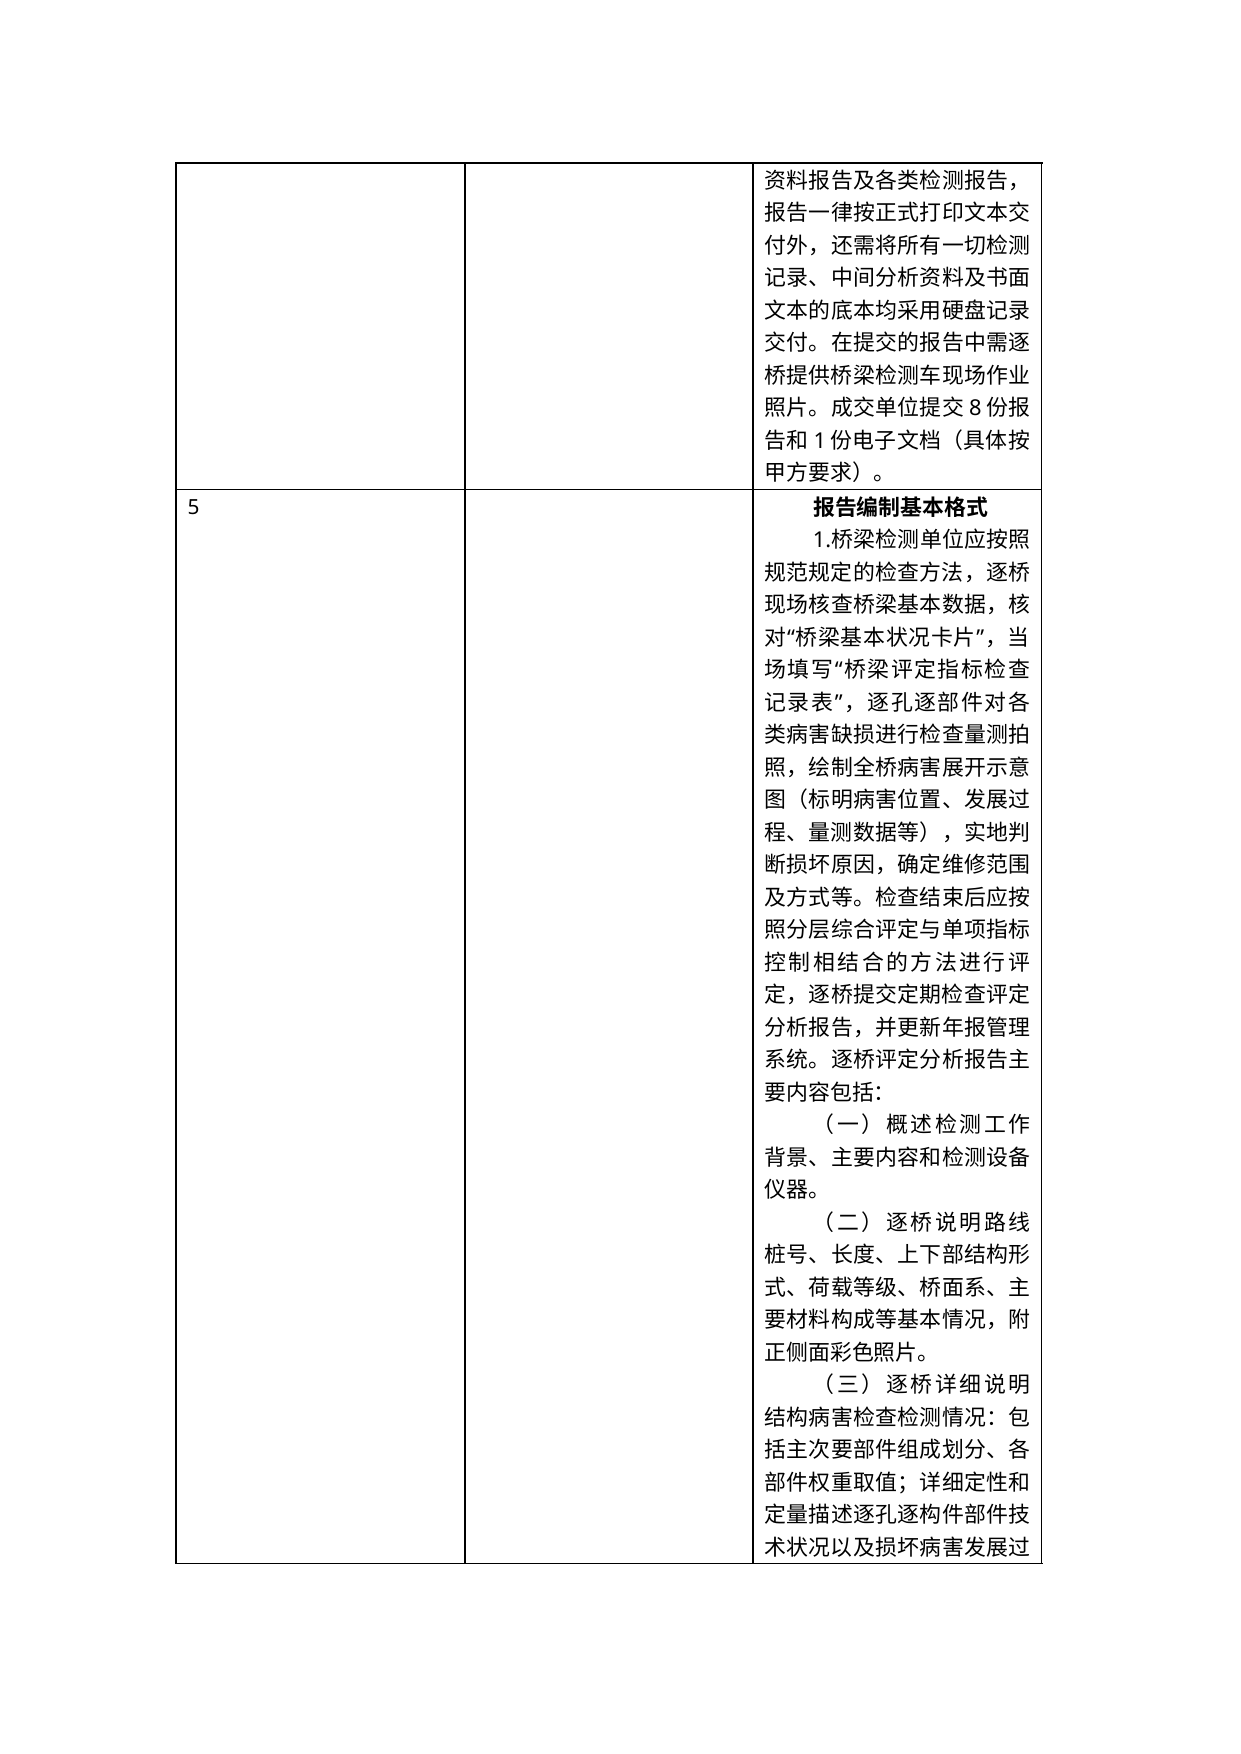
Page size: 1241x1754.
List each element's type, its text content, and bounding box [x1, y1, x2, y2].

table_cell 5 [177, 490, 464, 1563]
table_cell 4 [177, 164, 464, 488]
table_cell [754, 164, 1041, 488]
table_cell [754, 490, 1041, 1563]
table_cell [466, 164, 752, 488]
table_cell [466, 490, 752, 1563]
